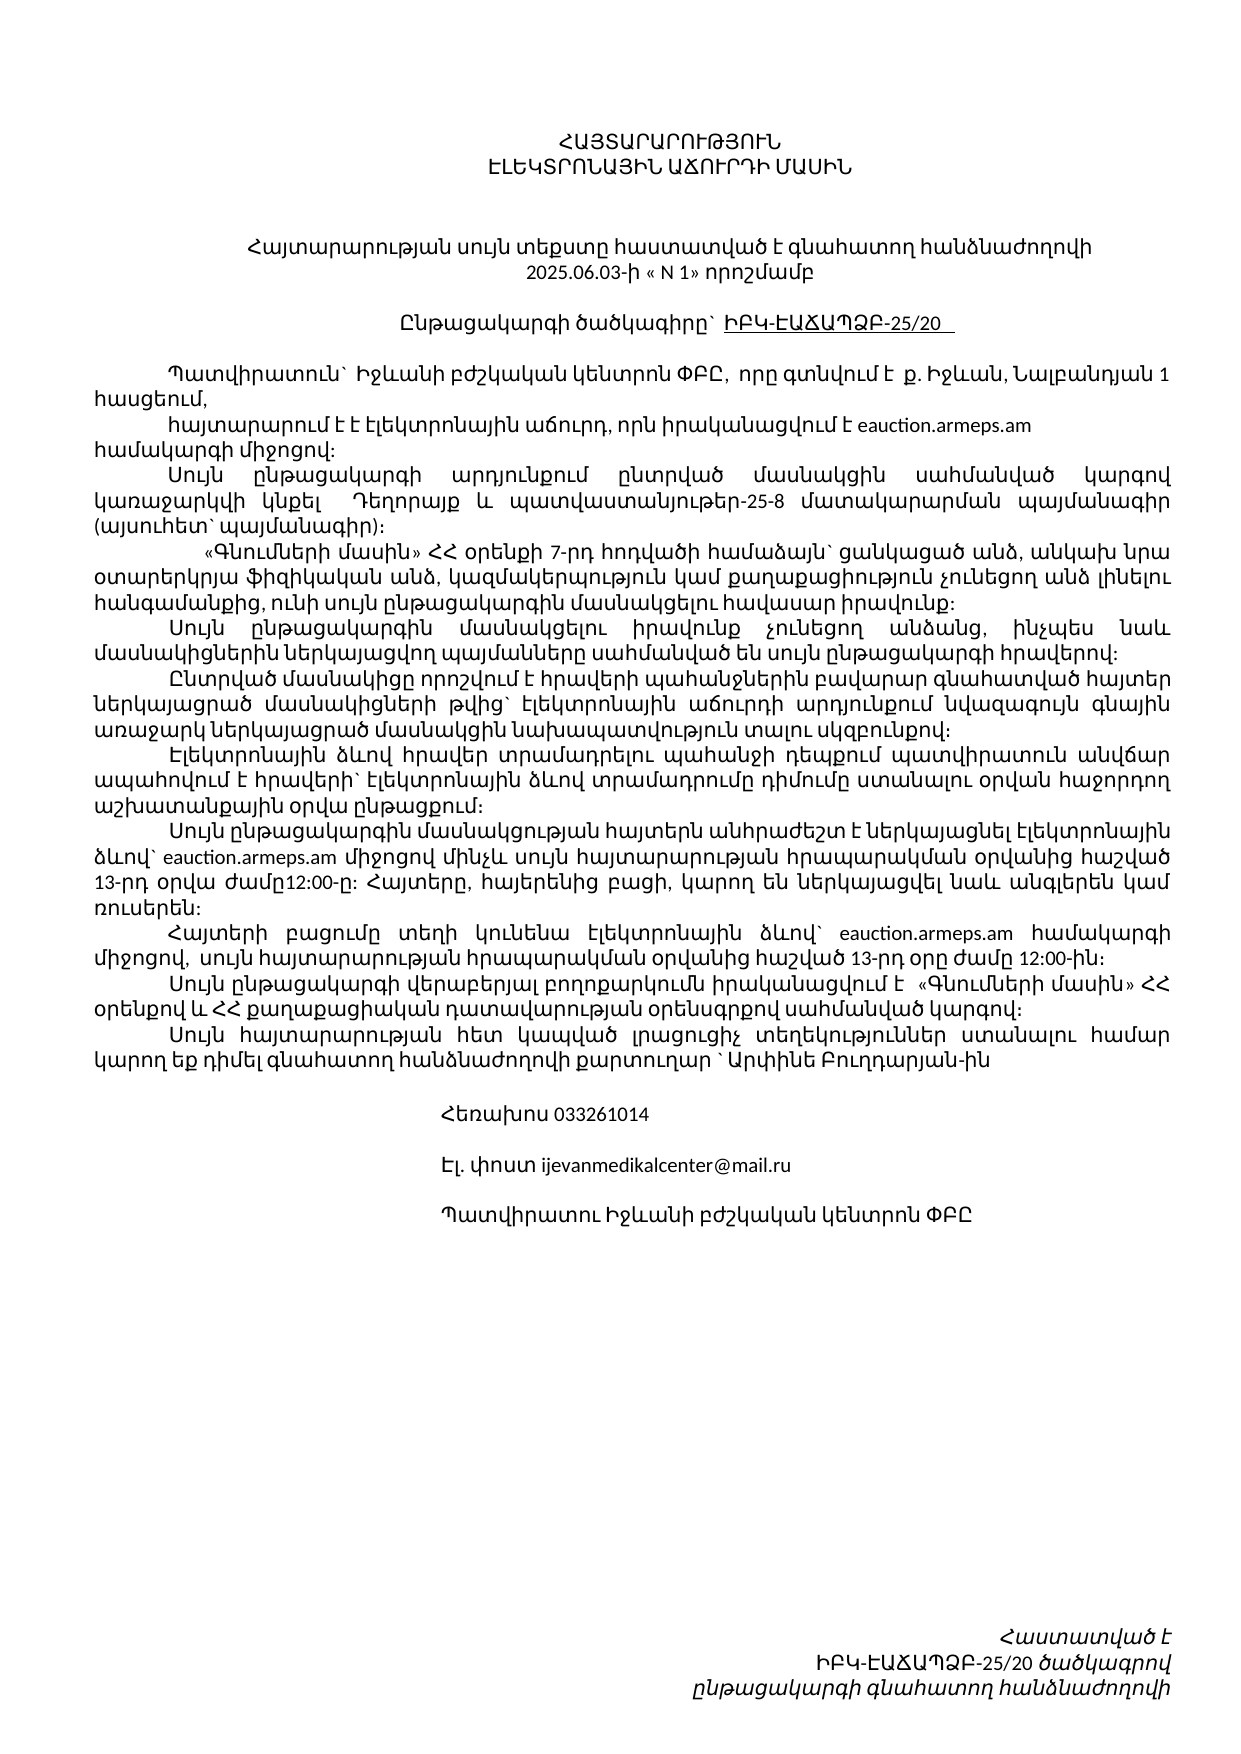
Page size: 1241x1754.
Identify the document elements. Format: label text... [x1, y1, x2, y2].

text Պատվիրատու Իջևանի բժշկական կենտրոն ՓԲԸ [94, 1203, 1171, 1228]
text Էլ. փոստ ijevanmedikalcenter@mail.ru [94, 1152, 1171, 1177]
text Պատվիրատուն` Իջևանի բժշկական կենտրոն ՓԲԸ, որը գտնվում է ք. Իջևան, Նալբանդյան 1 հասցեում, [94, 361, 1171, 412]
text 2025.06.03 -ի « N 1» որոշմամբ [94, 259, 1171, 285]
text Ընթացակարգի ծածկագիրը` ԻԲԿ-ԷԱՃԱՊՁԲ-25/20 [94, 310, 1171, 336]
text Հաստատված է [94, 1624, 1171, 1650]
text «Գնումների մասին» ՀՀ օրենքի 7-րդ հոդվածի համաձայն` ցանկացած անձ, անկախ նրա օտարերկրյա ֆիզիկական անձ, կազմակերպություն կամ քաղաքացիություն չունեցող անձ լինելու հանգամանքից, ունի սույն ընթացակարգին մասնակցելու հավասար իրավունք: [94, 539, 1171, 615]
text ԻԲԿ-ԷԱՃԱՊՁԲ-25/20 ծածկագրով [94, 1650, 1171, 1675]
text Էլեկտրոնային ձևով հրավեր տրամադրելու պահանջի դեպքում պատվիրատուն անվճար ապահովում է հրավերի` էլեկտրոնային ձևով տրամադրումը դիմումը ստանալու օրվան հաջորդող աշխատանքային օրվա ընթացքում։ [94, 742, 1171, 818]
text Ընտրված մասնակիցը որոշվում է հրավերի պահանջներին բավարար գնահատված հայտեր ներկայացրած մասնակիցների թվից` էլեկտրոնային աճուրդի արդյունքում նվազագույն գնային առաջարկ ներկայացրած մասնակցին նախապատվություն տալու սկզբունքով։ [94, 666, 1171, 742]
text ընթացակարգի գնահատող հանձնաժողովի [94, 1675, 1171, 1701]
text Սույն ընթացակարգի վերաբերյալ բողոքարկումն իրականացվում է «Գնումների մասին» ՀՀ օրենքով և ՀՀ քաղաքացիական դատավարության օրենսգրքով սահմանված կարգով։ [94, 971, 1171, 1022]
text ԷԼԵԿՏՐՈՆԱՅԻՆ ԱՃՈՒՐԴԻ ՄԱՍԻՆ [94, 154, 1171, 180]
text Հայտերի բացումը տեղի կունենա էլեկտրոնային ձևով` eauction.armeps.am համակարգի միջոցով, սույն հայտարարության հրապարակման օրվանից հաշված 13-րդ օրը ժամը 12:00-ին։ [94, 920, 1171, 971]
text հայտարարում է է էլեկտրոնային աճուրդ, որն իրականացվում է eauction.armeps.am համակարգի միջոցով: [94, 412, 1171, 463]
text Սույն ընթացակարգին մասնակցելու իրավունք չունեցող անձանց, ինչպես նաև մասնակիցներին ներկայացվող պայմանները սահմանված են սույն ընթացակարգի հրավերով: [94, 615, 1171, 666]
text ՀԱՅՏԱՐԱՐՈՒԹՅՈՒՆ [94, 129, 1171, 154]
text Հայտարարության սույն տեքստը հաստատված է գնահատող հանձնաժողովի [94, 234, 1171, 259]
text Հեռախոս 033261014 [94, 1101, 1171, 1126]
text Սույն ընթացակարգի արդյունքում ընտրված մասնակցին սահմանված կարգով կառաջարկվի կնքել Դեղորայք և պատվաստանյութեր-25-8 մատակարարման պայմանագիր (այսուհետ` պայմանագիր)։ [94, 463, 1171, 539]
text Սույն ընթացակարգին մասնակցության հայտերն անհրաժեշտ է ներկայացնել էլեկտրոնային ձևով` eauction.armeps.am միջոցով մինչև սույն հայտարարության հրապարակման օրվանից հաշված 13-րդ օրվա ժամը12:00-ը: Հայտերը, հայերենից բացի, կարող են ներկայացվել նաև անգլերեն կամ ռուսերեն: [94, 818, 1171, 920]
text Սույն հայտարարության հետ կապված լրացուցիչ տեղեկություններ ստանալու համար կարող եք դիմել գնահատող հանձնաժողովի քարտուղար ` Արփինե Բուղդարյան-ին [94, 1022, 1171, 1073]
